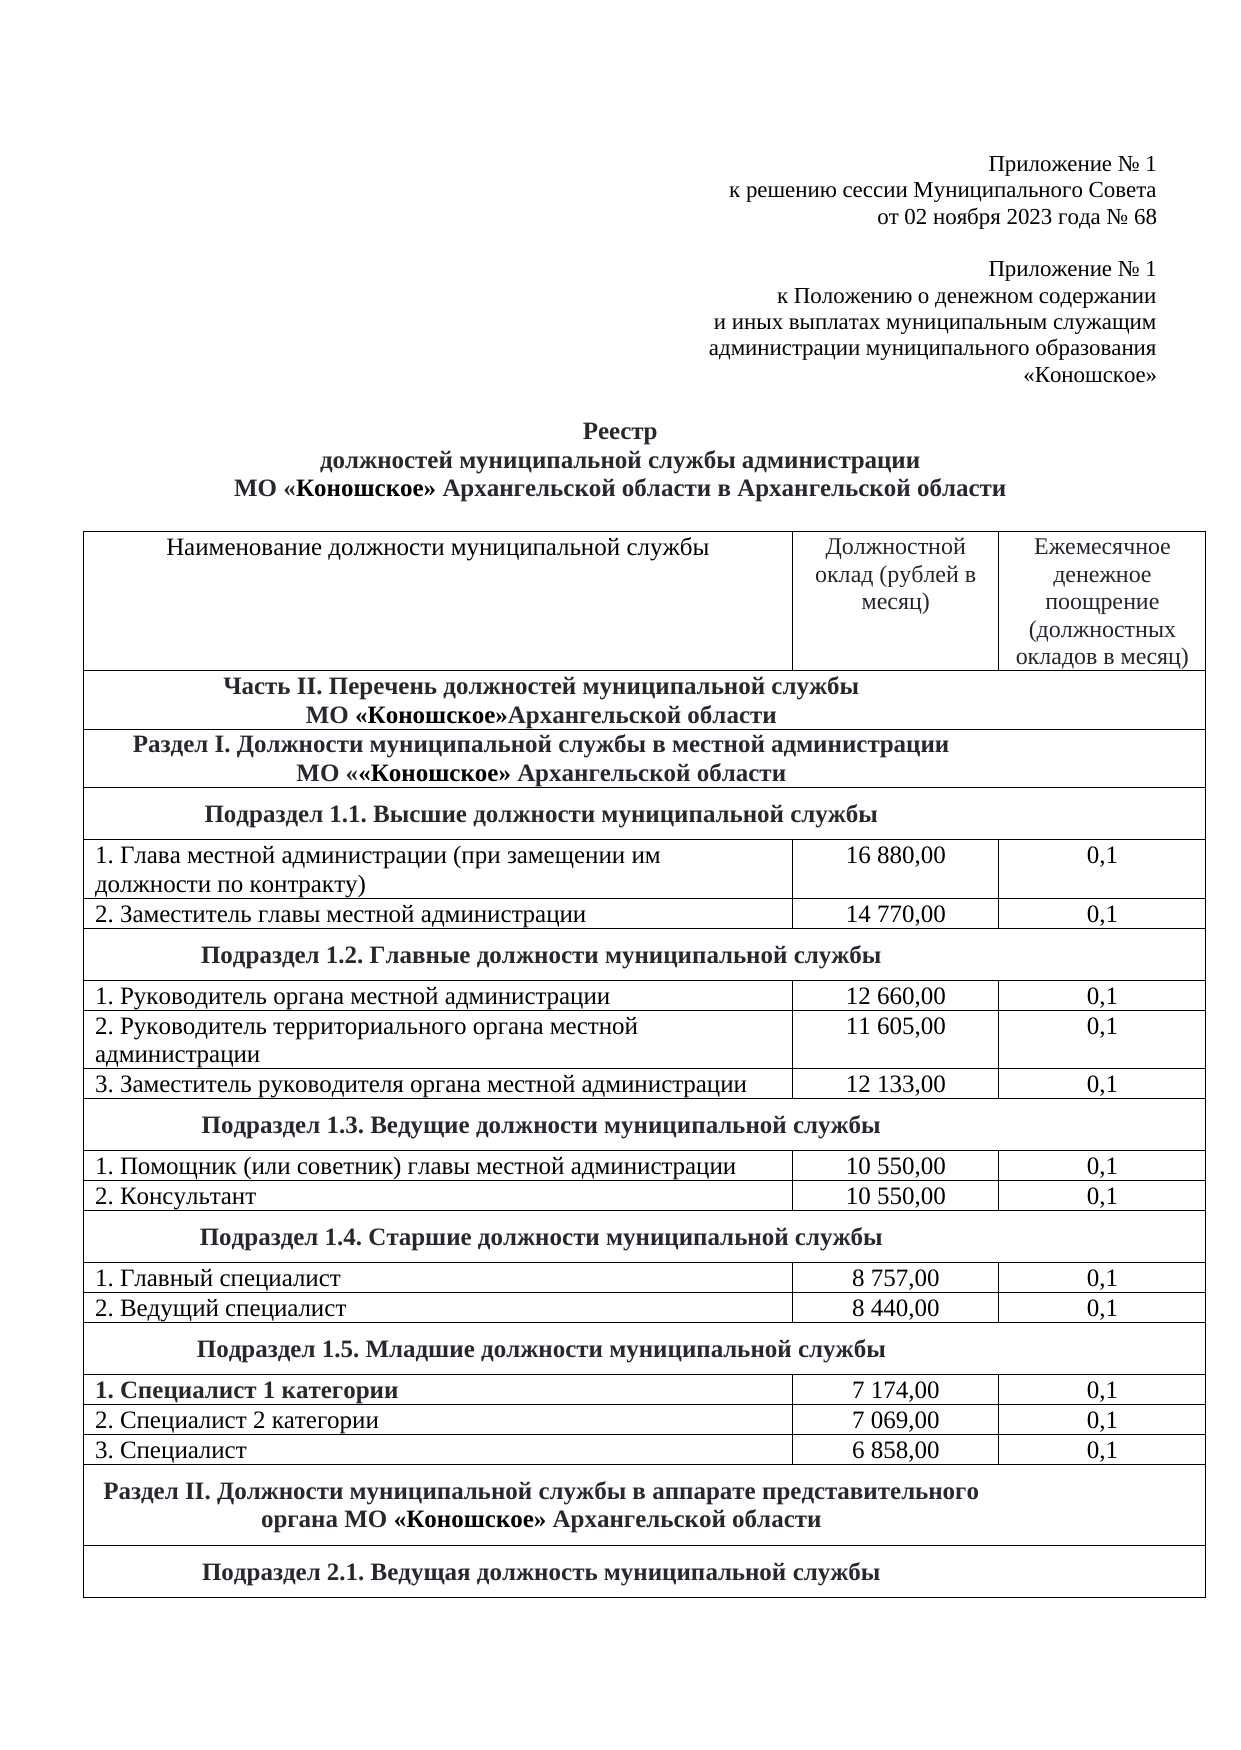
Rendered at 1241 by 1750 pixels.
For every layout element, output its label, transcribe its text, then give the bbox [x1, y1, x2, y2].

text Приложение № 1 [83, 255, 1157, 282]
table_cell 1. Руководитель органа местной администрации [84, 981, 792, 1010]
table_cell 2. Ведущий специалист [84, 1293, 792, 1322]
table_cell 0,1 [999, 981, 1205, 1010]
table_cell Подраздел 1.1. Высшие должности муниципальной службы [84, 788, 999, 839]
table_cell 3. Специалист [84, 1435, 792, 1463]
table_cell 8 440,00 [793, 1293, 998, 1322]
table_cell Подраздел 1.5. Младшие должности муниципальной службы [84, 1323, 999, 1374]
subtitle Реестр должностей муниципальной службы администрации [83, 416, 1157, 473]
table_cell [999, 1546, 1205, 1597]
table_cell 2. Специалист 2 категории [84, 1405, 792, 1434]
table_cell 0,1 [999, 1435, 1205, 1463]
table_cell 7 174,00 [793, 1375, 998, 1404]
text и иных выплатах муниципальным служащим [83, 308, 1157, 334]
table_cell 0,1 [999, 1293, 1205, 1322]
table_cell 2. Консультант [84, 1181, 792, 1210]
table_cell [999, 730, 1205, 787]
table_cell [999, 1099, 1205, 1150]
table_cell [999, 1465, 1205, 1544]
table_cell Раздел I. Должности муниципальной службы в местной администрации МО ««Коношское» Архангельской области [84, 730, 999, 787]
table_cell 2. Руководитель территориального органа местной администрации [84, 1011, 792, 1068]
text Приложение № 1 [83, 150, 1157, 176]
table_header Ежемесячное денежное поощрение (должностных окладов в месяц) [999, 532, 1205, 670]
table_cell Подраздел 1.4. Старшие должности муниципальной службы [84, 1211, 999, 1262]
table_cell 0,1 [999, 1069, 1205, 1098]
table_header Наименование должности муниципальной службы [84, 532, 792, 670]
text к решению сессии Муниципального Совета [83, 176, 1157, 203]
subtitle МО «Коношское» Архангельской области в Архангельской области [83, 473, 1157, 502]
table_cell 0,1 [999, 840, 1205, 898]
text администрации муниципального образования [83, 334, 1157, 361]
text от 02 ноября 2023 года № 68 [83, 203, 1157, 229]
table_cell [999, 1323, 1205, 1374]
table_cell 3. Заместитель руководителя органа местной администрации [84, 1069, 792, 1098]
table_cell [999, 788, 1205, 839]
table_cell 10 550,00 [793, 1181, 998, 1210]
table_cell Подраздел 1.2. Главные должности муниципальной службы [84, 929, 999, 980]
table_cell 1. Глава местной администрации (при замещении им должности по контракту) [84, 840, 792, 898]
table_cell Подраздел 1.3. Ведущие должности муниципальной службы [84, 1099, 999, 1150]
table_cell 1. Главный специалист [84, 1263, 792, 1292]
table_cell 0,1 [999, 1011, 1205, 1068]
table_cell 1. Помощник (или советник) главы местной администрации [84, 1151, 792, 1180]
table_cell 16 880,00 [793, 840, 998, 898]
table_cell 2. Заместитель главы местной администрации [84, 899, 792, 928]
table_cell 0,1 [999, 1405, 1205, 1434]
table_cell [999, 1211, 1205, 1262]
table_cell 0,1 [999, 1375, 1205, 1404]
text «Коношское» [83, 361, 1157, 387]
table_cell 6 858,00 [793, 1435, 998, 1463]
table_cell [999, 671, 1205, 728]
table_cell [999, 929, 1205, 980]
table_cell 14 770,00 [793, 899, 998, 928]
table_cell 12 133,00 [793, 1069, 998, 1098]
table_cell 0,1 [999, 899, 1205, 928]
table_cell 11 605,00 [793, 1011, 998, 1068]
table_cell 0,1 [999, 1263, 1205, 1292]
table_cell 7 069,00 [793, 1405, 998, 1434]
text к Положению о денежном содержании [83, 282, 1157, 308]
table_cell 1. Специалист 1 категории [84, 1375, 792, 1404]
table_cell 10 550,00 [793, 1151, 998, 1180]
table_cell 8 757,00 [793, 1263, 998, 1292]
table_cell 12 660,00 [793, 981, 998, 1010]
table_cell Раздел II. Должности муниципальной службы в аппарате представительного органа МО «Коношское» Архангельской области [84, 1465, 999, 1544]
table_cell Часть II. Перечень должностей муниципальной службы МО «Коношское»Архангельской области [84, 671, 999, 728]
table_cell Подраздел 2.1. Ведущая должность муниципальной службы [84, 1546, 999, 1597]
table_cell 0,1 [999, 1181, 1205, 1210]
table_cell 0,1 [999, 1151, 1205, 1180]
table_header Должностной оклад (рублей в месяц) [793, 532, 998, 670]
